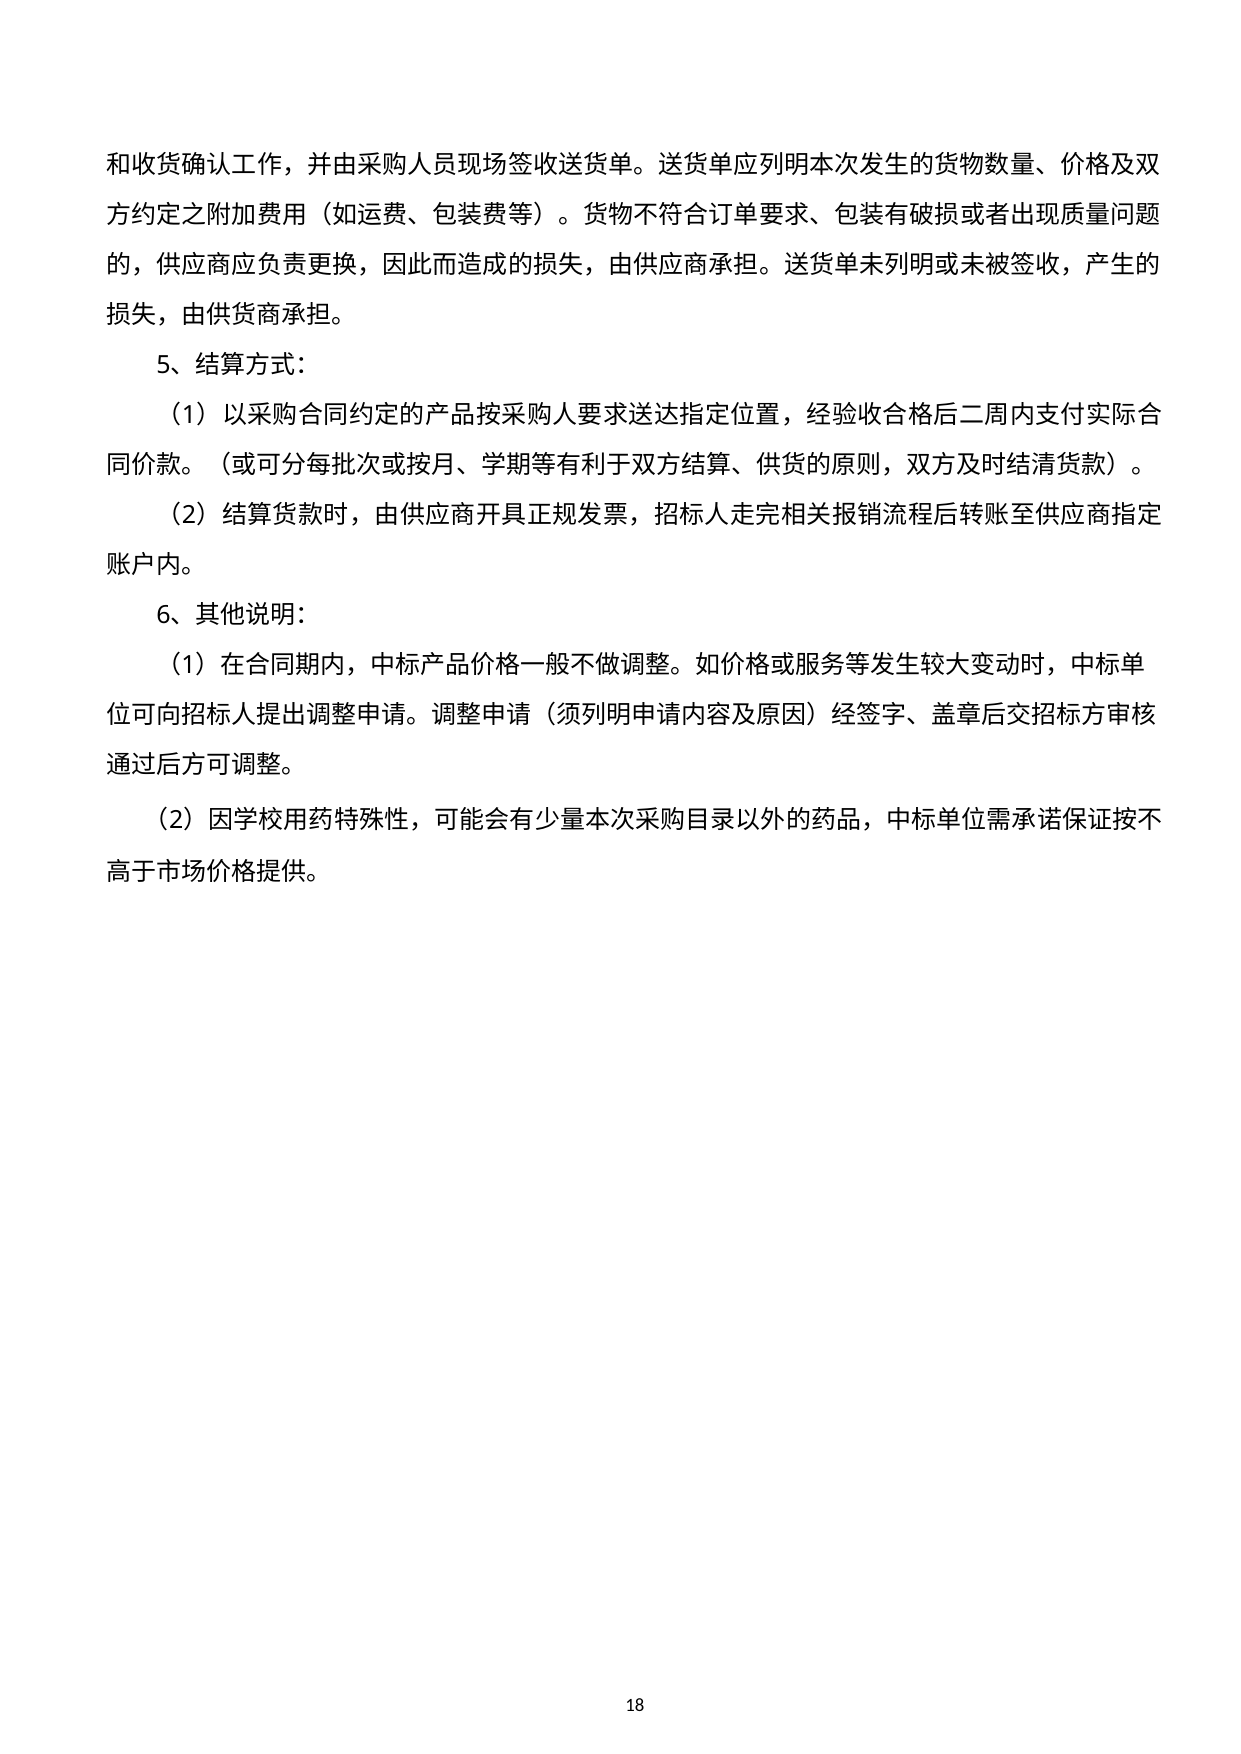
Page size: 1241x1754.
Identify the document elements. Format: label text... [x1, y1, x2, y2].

text （2）因学校用药特殊性，可能会有少量本次采购目录以外的药品，中标单位需承诺保证按不高于市场价格提供。 [106, 783, 1163, 887]
text （1）在合同期内，中标产品价格一般不做调整。如价格或服务等发生较大变动时，中标单位可向招标人提出调整申请。调整申请（须列明申请内容及原因）经签字、盖章后交招标方审核通过后方可调整。 [106, 633, 1163, 783]
text 6、其他说明： [106, 583, 1163, 633]
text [106, 133, 1163, 333]
text 5、结算方式： [106, 333, 1163, 383]
text （1）以采购合同约定的产品按采购人要求送达指定位置，经验收合格后二周内支付实际合同价款。（或可分每批次或按月、学期等有利于双方结算、供货的原则，双方及时结清货款）。 [106, 383, 1163, 483]
text （2）结算货款时，由供应商开具正规发票，招标人走完相关报销流程后转账至供应商指定账户内。 [106, 483, 1163, 583]
